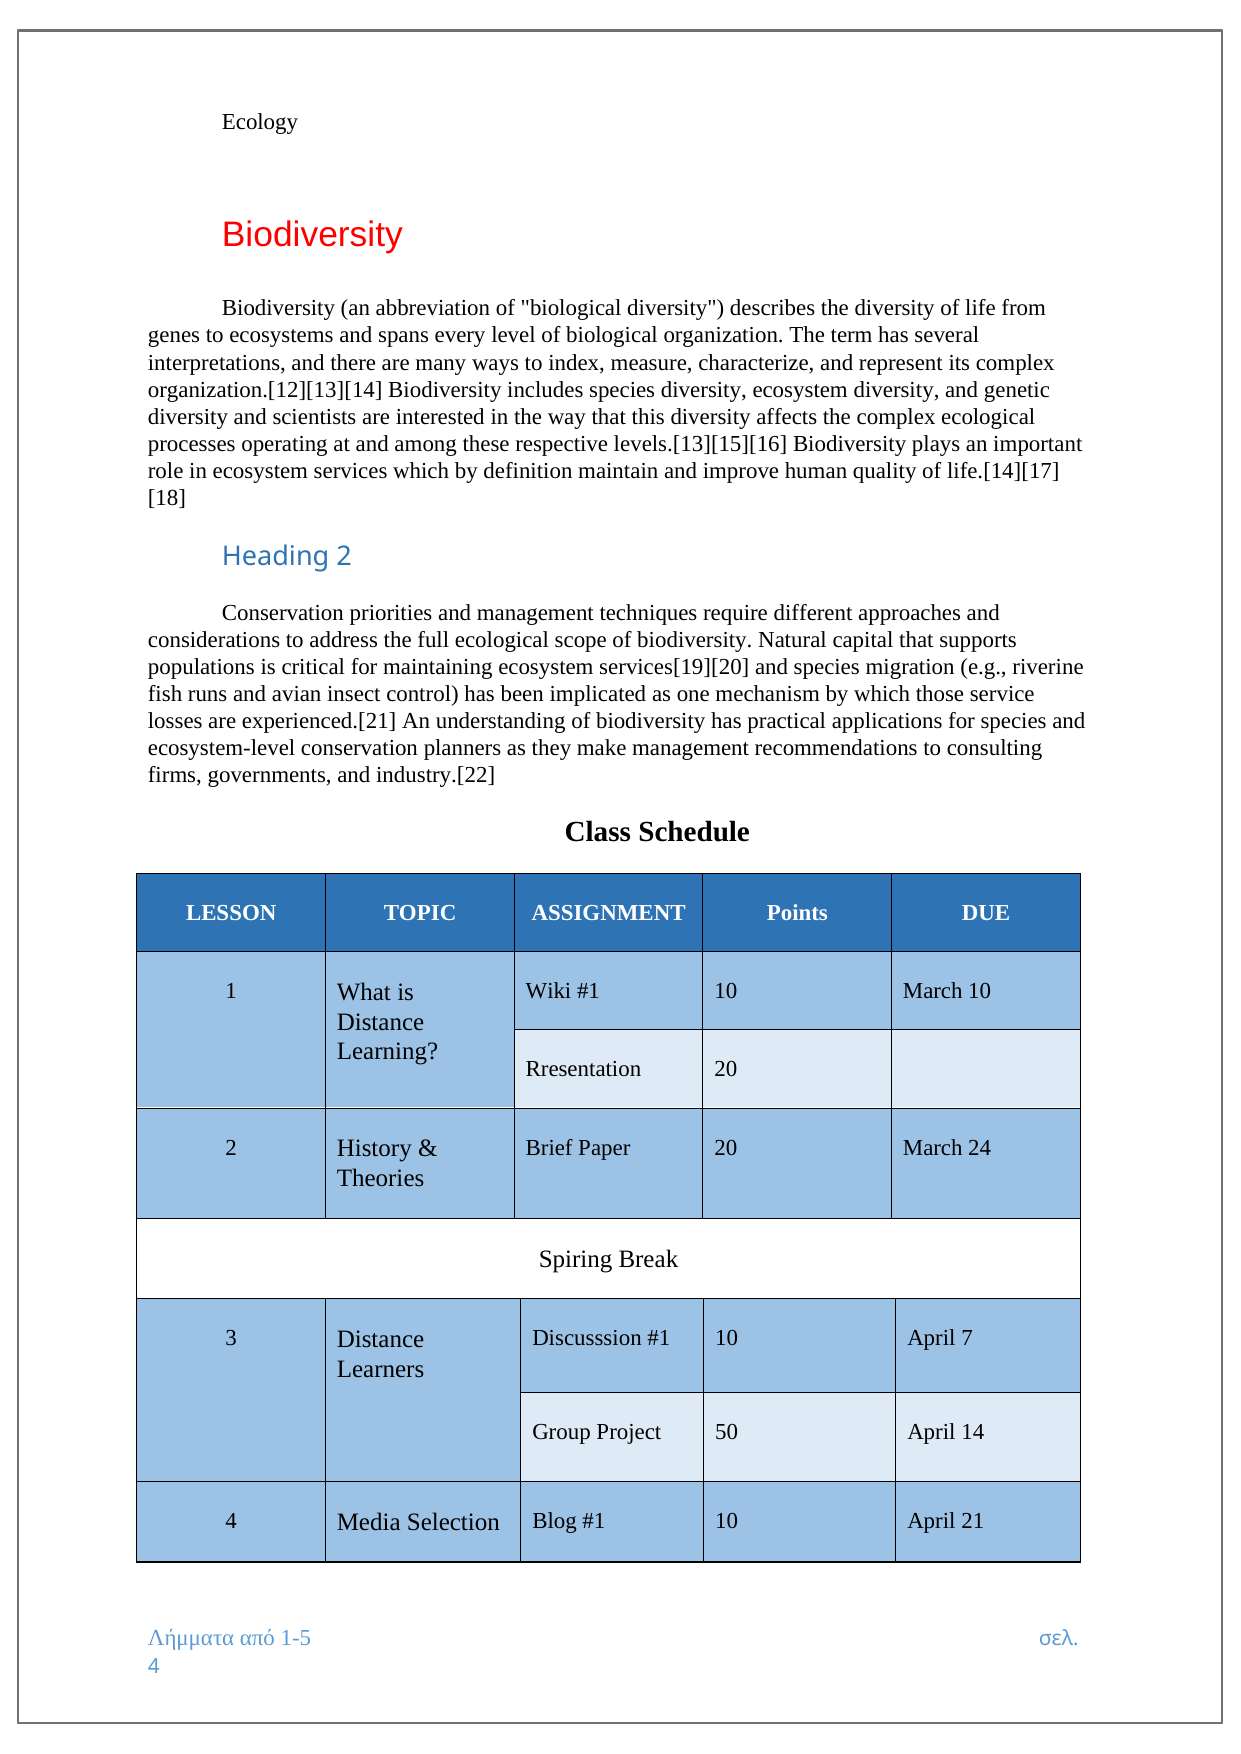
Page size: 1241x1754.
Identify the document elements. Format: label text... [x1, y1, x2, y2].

subtitle Heading 2 [148, 536, 1092, 573]
text Class Schedule [148, 814, 1092, 847]
table_cell Brief Paper [515, 1109, 702, 1218]
table_cell 3 [137, 1299, 325, 1481]
text Conservation priorities and management techniques require different approaches and considerations to address the full ecological scope of biodiversity. Natural capital that supports populations is critical for maintaining ecosystem services[19][20] and species migration (e.g., riverine fish runs and avian insect control) has been implicated as one mechanism by which those service losses are experienced.[21] An understanding of biodiversity has practical applications for species and ecosystem-level conservation planners as they make management recommendations to consulting firms, governments, and industry.[22] [148, 599, 1092, 788]
table_cell 1 [137, 952, 325, 1107]
table_header ASSIGNMENT [515, 874, 702, 951]
table_cell History & Theories [326, 1109, 514, 1218]
table_header TOPIC [326, 874, 514, 951]
text Biodiversity (an abbreviation of "biological diversity") describes the diversity of life from genes to ecosystems and spans every level of biological organization. The term has several interpretations, and there are many ways to index, measure, characterize, and represent its complex organization.[12][13][14] Biodiversity includes species diversity, ecosystem diversity, and genetic diversity and scientists are interested in the way that this diversity affects the complex ecological processes operating at and among these respective levels.[13][15][16] Biodiversity plays an important role in ecosystem services which by definition maintain and improve human quality of life.[14][17][18] [148, 294, 1092, 510]
table_cell [892, 1030, 1080, 1107]
subtitle Biodiversity [148, 213, 1092, 254]
table_cell Group Project [521, 1393, 703, 1481]
table_cell What is Distance Learning? [326, 952, 514, 1107]
table_cell 4 [137, 1482, 325, 1561]
table_cell Wiki #1 [515, 952, 702, 1029]
table_cell March 10 [892, 952, 1080, 1029]
table_cell 10 [704, 1299, 895, 1392]
table_cell Rresentation [515, 1030, 702, 1107]
table_cell April 7 [896, 1299, 1080, 1392]
table_cell 50 [704, 1393, 895, 1481]
table_cell Distance Learners [326, 1299, 520, 1481]
table_cell Media Selection [326, 1482, 520, 1561]
table_cell 10 [703, 952, 891, 1029]
table_header DUE [892, 874, 1080, 951]
table_cell April 14 [896, 1393, 1080, 1481]
table_cell Blog #1 [521, 1482, 703, 1561]
table_cell Discusssion #1 [521, 1299, 703, 1392]
table_cell 2 [137, 1109, 325, 1218]
table_cell March 24 [892, 1109, 1080, 1218]
table_header LESSON [137, 874, 325, 951]
table_cell Spiring Break [137, 1219, 1080, 1298]
table_header Points [703, 874, 891, 951]
table_cell April 21 [896, 1482, 1080, 1561]
table_cell 20 [703, 1030, 891, 1107]
table_cell 20 [703, 1109, 891, 1218]
table_cell 10 [704, 1482, 895, 1561]
